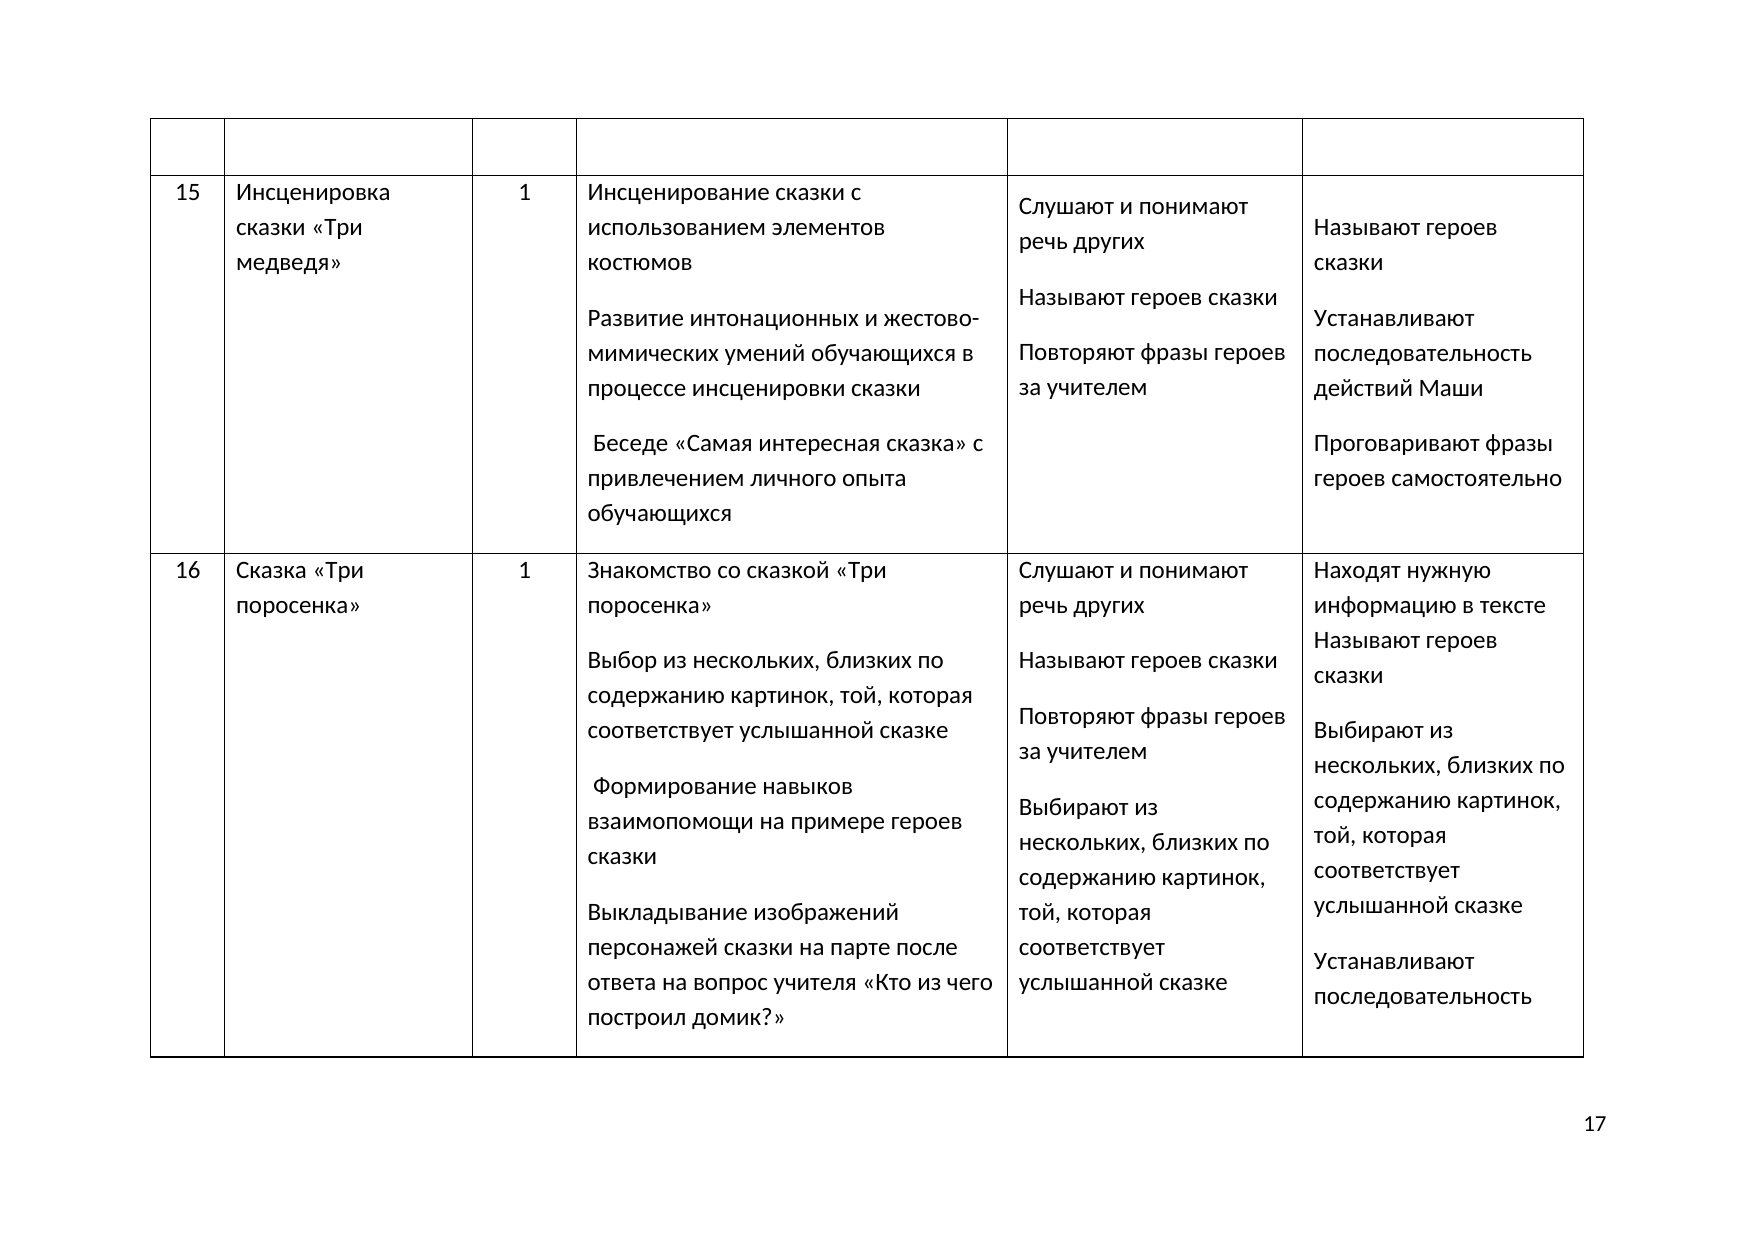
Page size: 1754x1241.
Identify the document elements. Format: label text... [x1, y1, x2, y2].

table_cell 16 [151, 554, 224, 1056]
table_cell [577, 119, 1007, 175]
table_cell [1303, 554, 1583, 1056]
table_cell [1008, 119, 1302, 175]
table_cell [577, 554, 1007, 1056]
table_cell Инсценирование сказки с использованием элементов костюмов Развитие интонационных и жестово-мимических умений обучающихся в процессе инсценировки сказки Беседе «Самая интересная сказка» с привлечением личного опыта обучающихся [577, 176, 1007, 553]
table_cell Слушают и понимают речь других Называют героев сказки Повторяют фразы героев за учителем [1008, 176, 1302, 553]
table_cell 1 [473, 554, 576, 1056]
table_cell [1008, 554, 1302, 1056]
table_cell Инсценировка сказки «Три медведя» [225, 176, 472, 553]
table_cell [225, 119, 472, 175]
table_cell Называют героев сказки Устанавливают последовательность действий Маши Проговаривают фразы героев самостоятельно [1303, 176, 1583, 553]
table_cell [225, 554, 472, 1056]
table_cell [1303, 119, 1583, 175]
table_cell 14 [151, 119, 224, 175]
table_cell 1 [473, 176, 576, 553]
table_cell 1 [473, 119, 576, 175]
table_cell 15 [151, 176, 224, 553]
